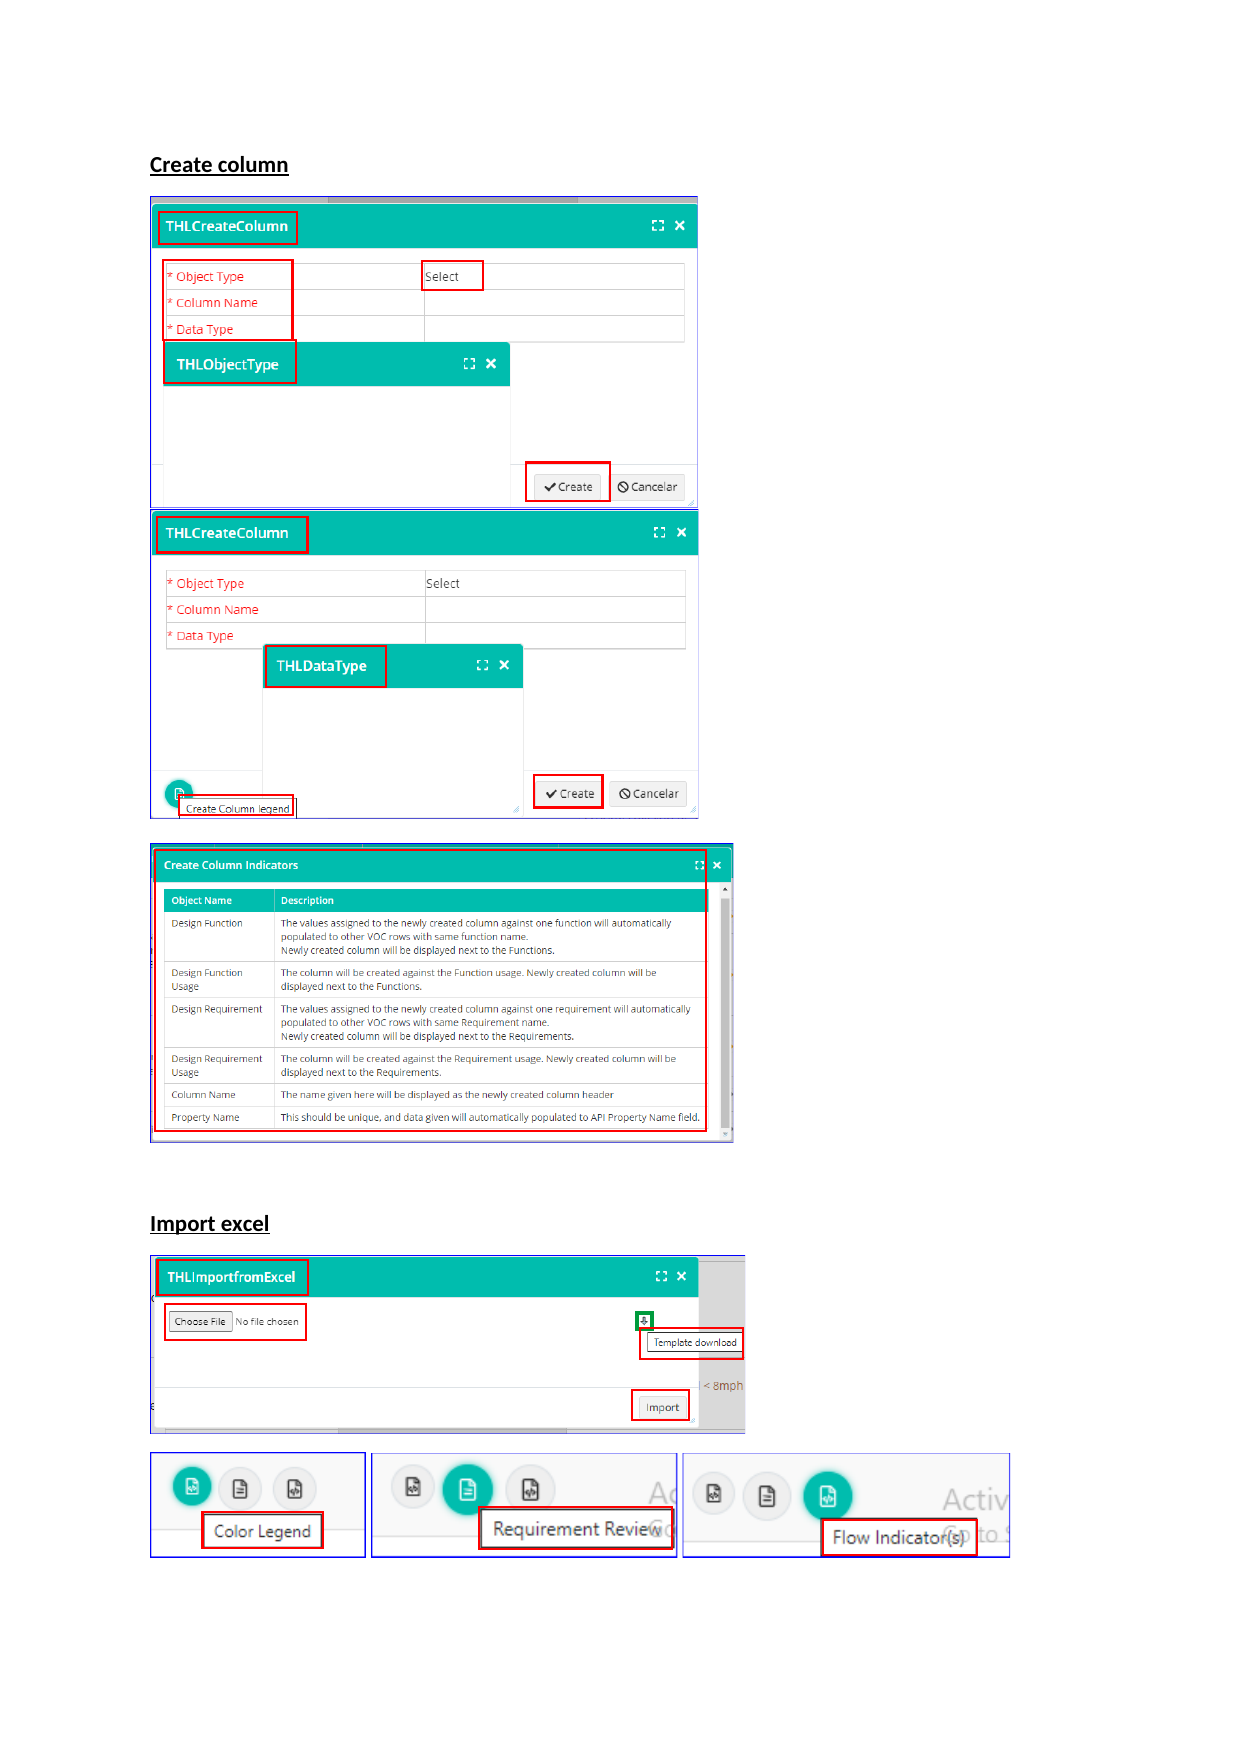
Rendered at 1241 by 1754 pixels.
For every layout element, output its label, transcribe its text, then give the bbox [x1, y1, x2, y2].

picture [150, 1255, 746, 1434]
text Create column [150, 150, 1090, 178]
picture [150, 843, 734, 1143]
picture [150, 1452, 366, 1558]
picture [150, 509, 699, 819]
picture [150, 196, 698, 508]
text Import excel [150, 1209, 1090, 1237]
picture [371, 1453, 678, 1558]
picture [682, 1453, 1011, 1558]
